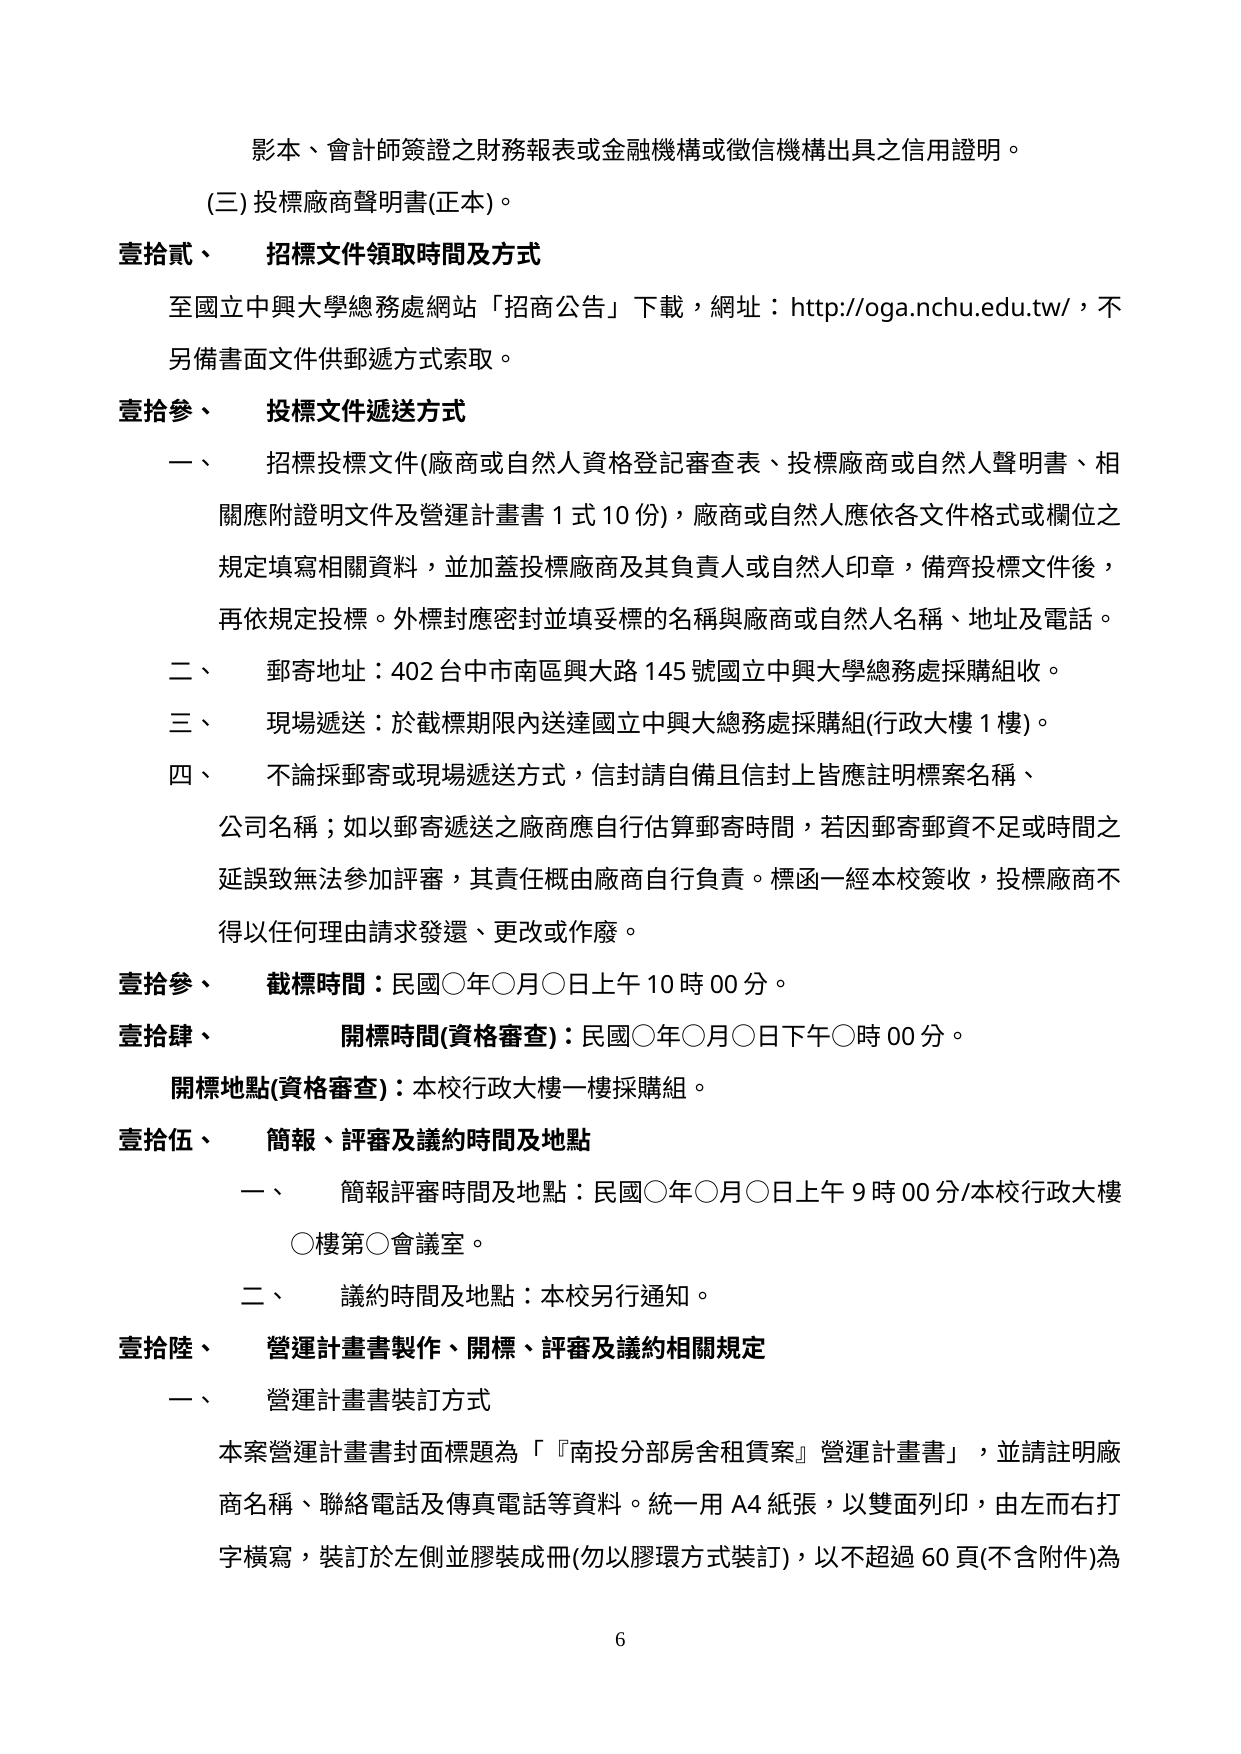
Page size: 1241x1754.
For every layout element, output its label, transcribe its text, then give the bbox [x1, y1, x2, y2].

list 現場遞送：於截標期限內送達國立中興大總務處採購組(行政大樓1樓)。 [168, 691, 1122, 743]
list 至國立中興大學總務處網站「招商公告」下載，網址：http://oga.nchu.edu.tw/，不另備書面文件供郵遞方式索取。 [168, 274, 1122, 378]
list 不論採郵寄或現場遞送方式，信封請自備且信封上皆應註明標案名稱、 [168, 743, 1122, 795]
list (三) 投標廠商聲明書(正本)。 [207, 170, 1122, 222]
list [207, 118, 1122, 170]
list 開標時間(資格審查)：民國○年○月○日下午○時00分。 [118, 1003, 1122, 1056]
list 營運計畫書裝訂方式 [168, 1368, 1122, 1420]
list 郵寄地址：402台中市南區興大路145號國立中興大學總務處採購組收。 [168, 639, 1122, 691]
list 議約時間及地點：本校另行通知。 [241, 1264, 1122, 1316]
list 招標文件領取時間及方式 [118, 222, 1122, 274]
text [218, 1420, 1122, 1576]
list 簡報、評審及議約時間及地點 [118, 1108, 1122, 1160]
list 公司名稱；如以郵寄遞送之廠商應自行估算郵寄時間，若因郵寄郵資不足或時間之延誤致無法參加評審，其責任概由廠商自行負責。標函一經本校簽收，投標廠商不得以任何理由請求發還、更改或作廢。 [218, 795, 1122, 951]
list 截標時間：民國○年○月○日上午10時00分。 [118, 951, 1122, 1003]
list 簡報評審時間及地點：民國○年○月○日上午9時00分/本校行政大樓○樓第○會議室。 [241, 1160, 1122, 1264]
text 開標地點(資格審查)：本校行政大樓一樓採購組。 [118, 1056, 1122, 1108]
list 招標投標文件(廠商或自然人資格登記審查表、投標廠商或自然人聲明書、相關應附證明文件及營運計畫書1式10份)，廠商或自然人應依各文件格式或欄位之規定填寫相關資料，並加蓋投標廠商及其負責人或自然人印章，備齊投標文件後，再依規定投標。外標封應密封並填妥標的名稱與廠商或自然人名稱、地址及電話。 [168, 431, 1122, 639]
list 營運計畫書製作、開標、評審及議約相關規定 [118, 1316, 1122, 1368]
list 投標文件遞送方式 [118, 378, 1122, 431]
